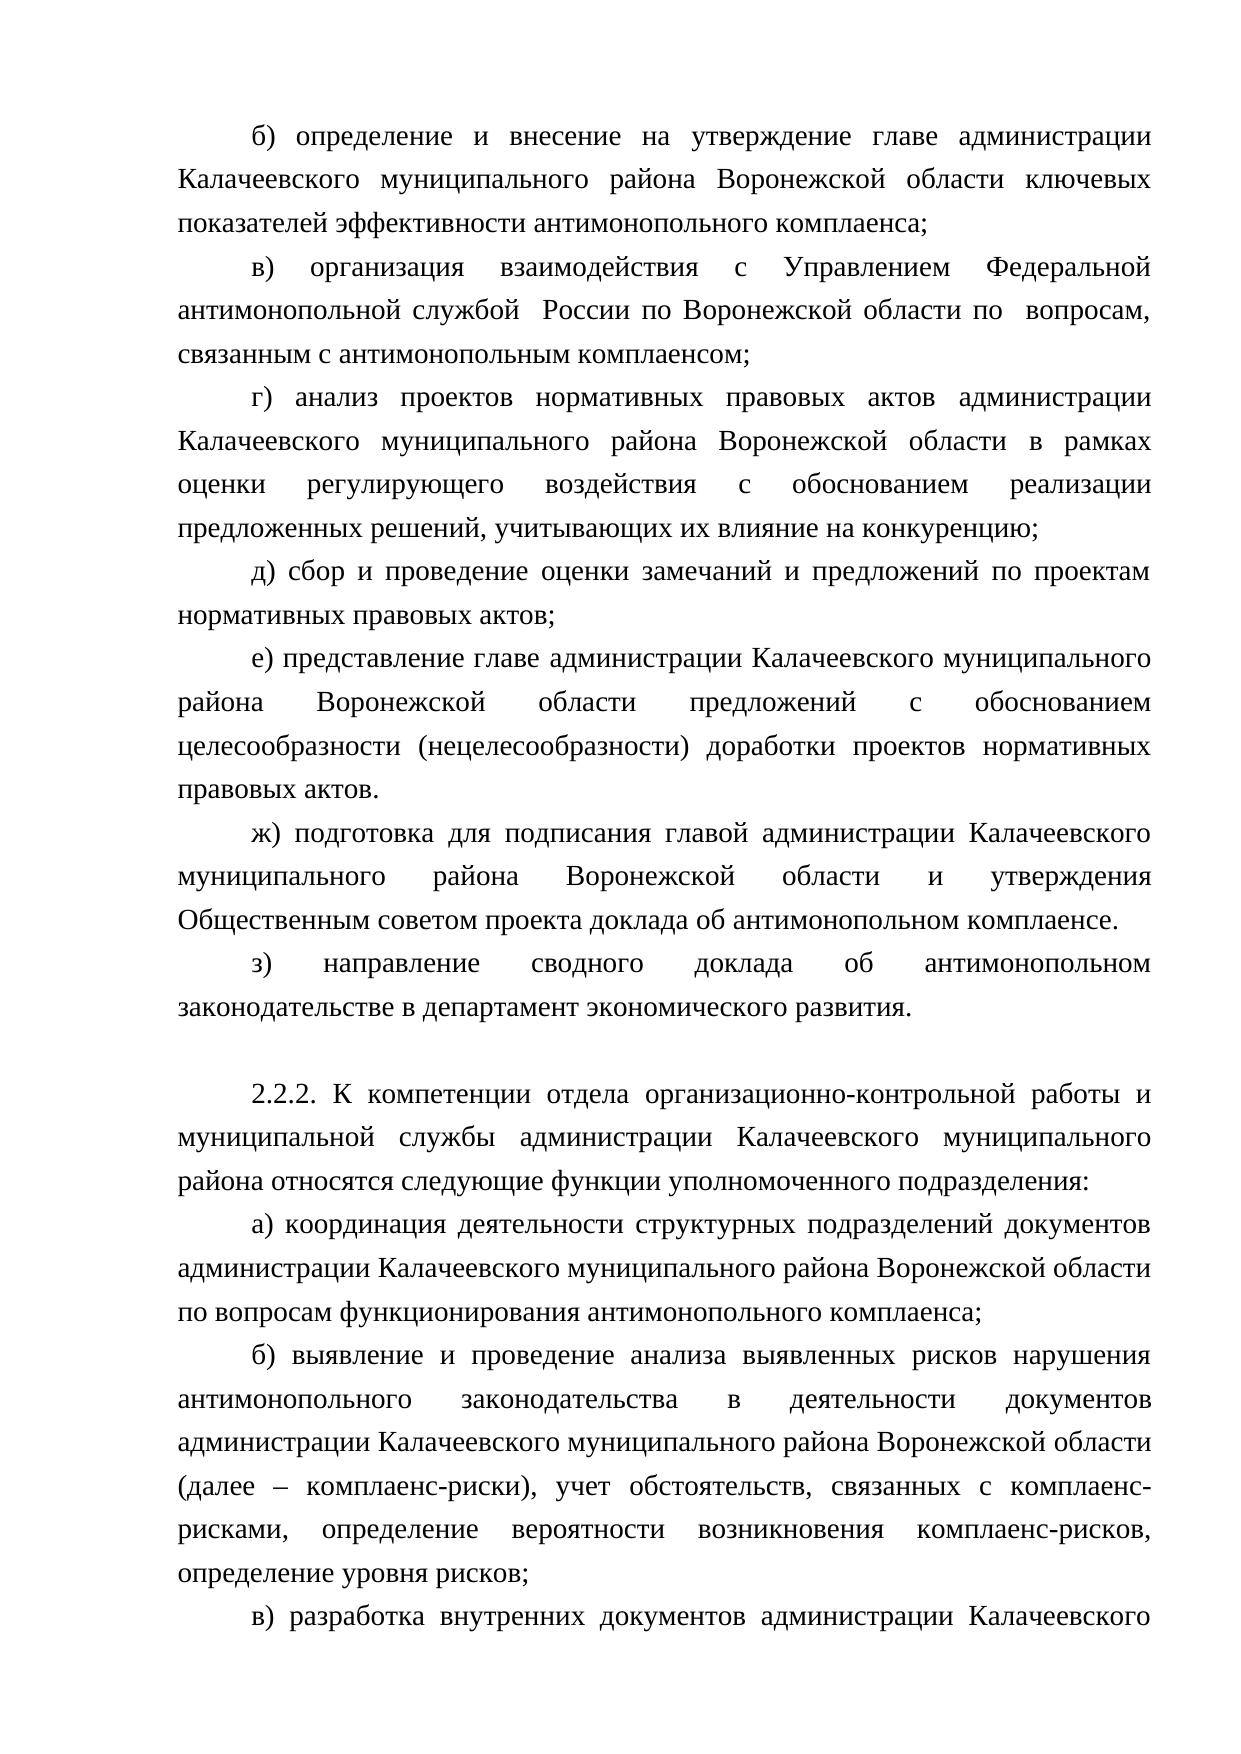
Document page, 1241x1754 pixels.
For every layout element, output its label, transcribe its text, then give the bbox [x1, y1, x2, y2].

text д) сбор и проведение оценки замечаний и предложений по проектам нормативных правовых актов; [177, 553, 1152, 631]
text з) направление сводного доклада об антимонопольном законодательстве в департамент экономического развития. [177, 945, 1152, 1022]
text в) организация взаимодействия с Управлением Федеральной антимонопольной службой России по Воронежской области по вопросам, связанным с антимонопольным комплаенсом; [177, 249, 1152, 369]
text г) анализ проектов нормативных правовых актов администрации Калачеевского муниципального района Воронежской области в рамках оценки регулирующего воздействия с обоснованием реализации предложенных решений, учитывающих их влияние на конкуренцию; [177, 379, 1152, 543]
text а) координация деятельности структурных подразделений документов администрации Калачеевского муниципального района Воронежской области по вопросам функционирования антимонопольного комплаенса; [177, 1207, 1152, 1327]
text б) определение и внесение на утверждение главе администрации Калачеевского муниципального района Воронежской области ключевых показателей эффективности антимонопольного комплаенса; [177, 118, 1152, 239]
text б) выявление и проведение анализа выявленных рисков нарушения антимонопольного законодательства в деятельности документов администрации Калачеевского муниципального района Воронежской области (далее – комплаенс-риски), учет обстоятельств, связанных с комплаенс-рисками, определение вероятности возникновения комплаенс-рисков, определение уровня рисков; [177, 1337, 1152, 1588]
text е) представление главе администрации Калачеевского муниципального района Воронежской области предложений с обоснованием целесообразности (нецелесообразности) доработки проектов нормативных правовых актов. [177, 641, 1152, 805]
text ж) подготовка для подписания главой администрации Калачеевского муниципального района Воронежской области и утверждения Общественным советом проекта доклада об антимонопольном комплаенсе. [177, 815, 1152, 935]
text 2.2.2. К компетенции отдела организационно-контрольной работы и муниципальной службы администрации Калачеевского муниципального района относятся следующие функции уполномоченного подразделения: [177, 1076, 1152, 1197]
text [177, 1598, 1152, 1632]
